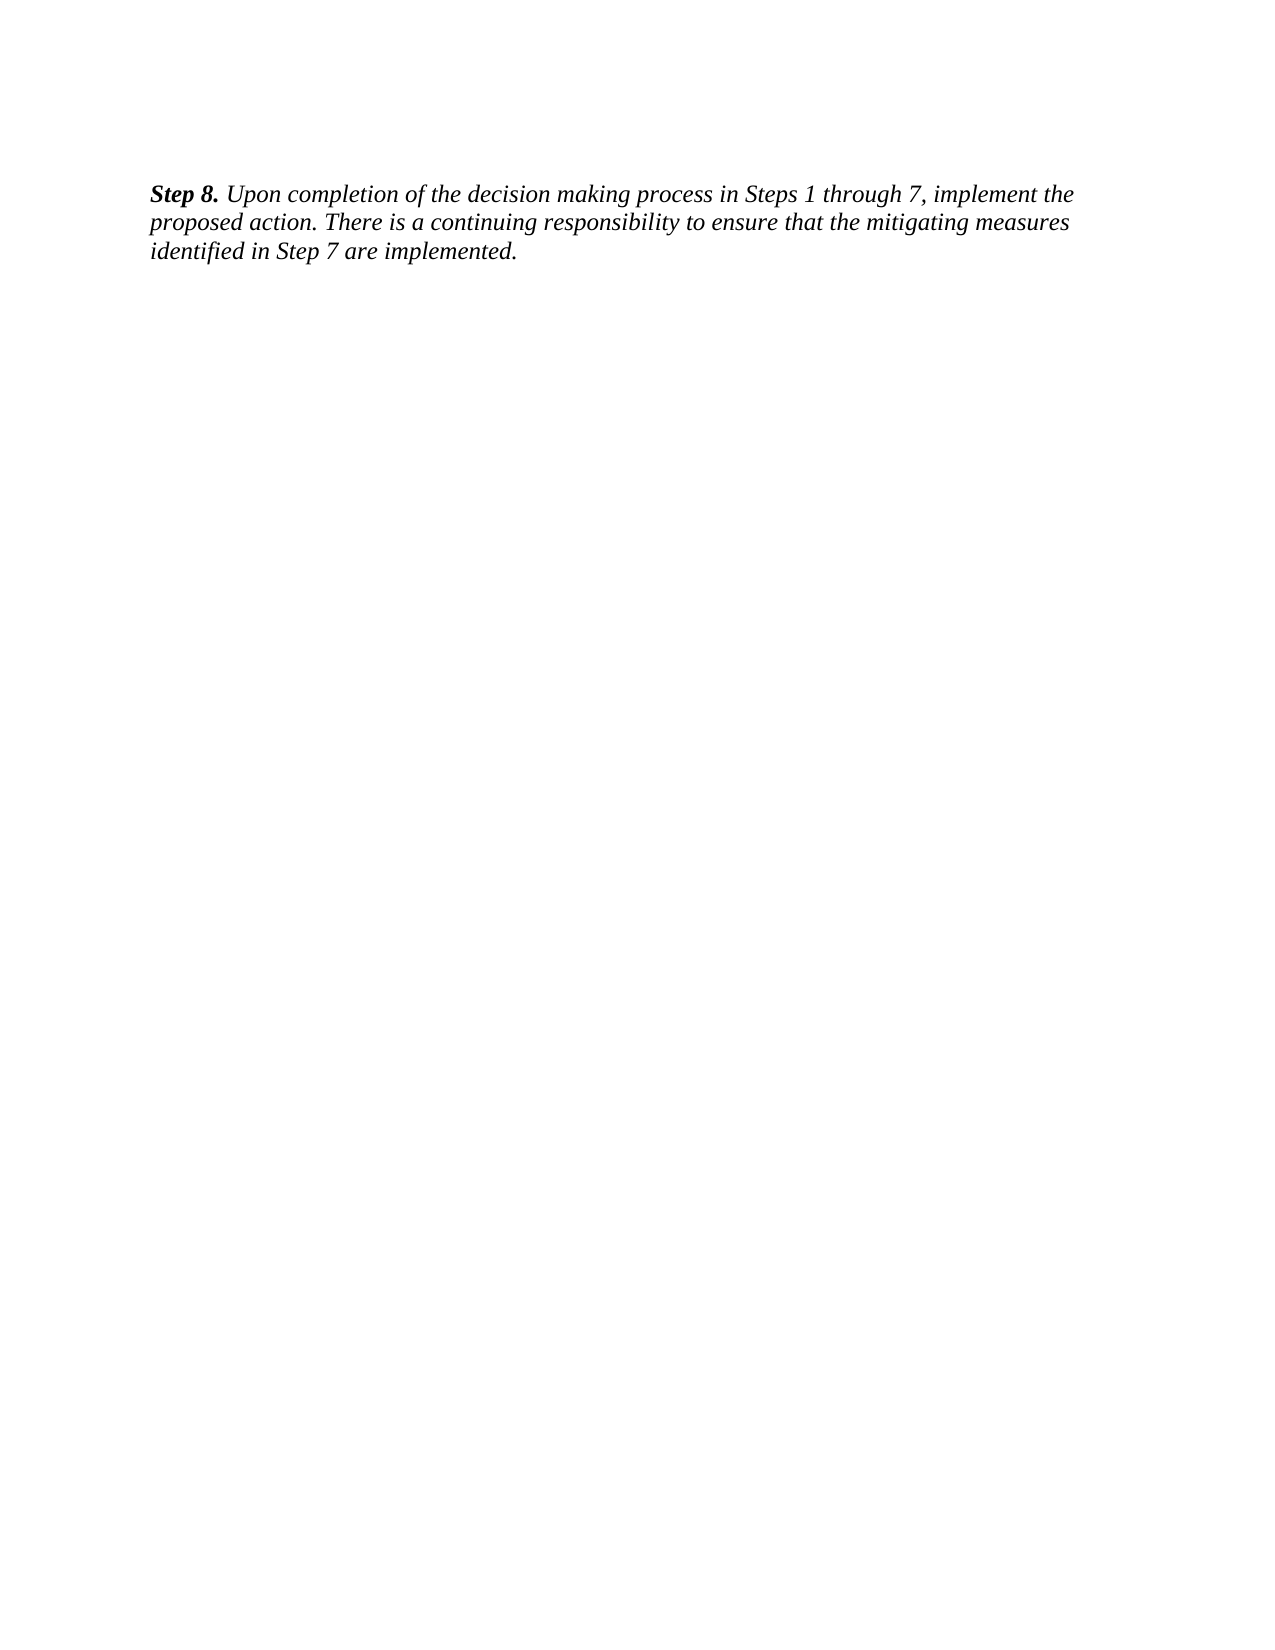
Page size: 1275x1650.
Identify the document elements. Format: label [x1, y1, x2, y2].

text [150, 150, 1125, 265]
